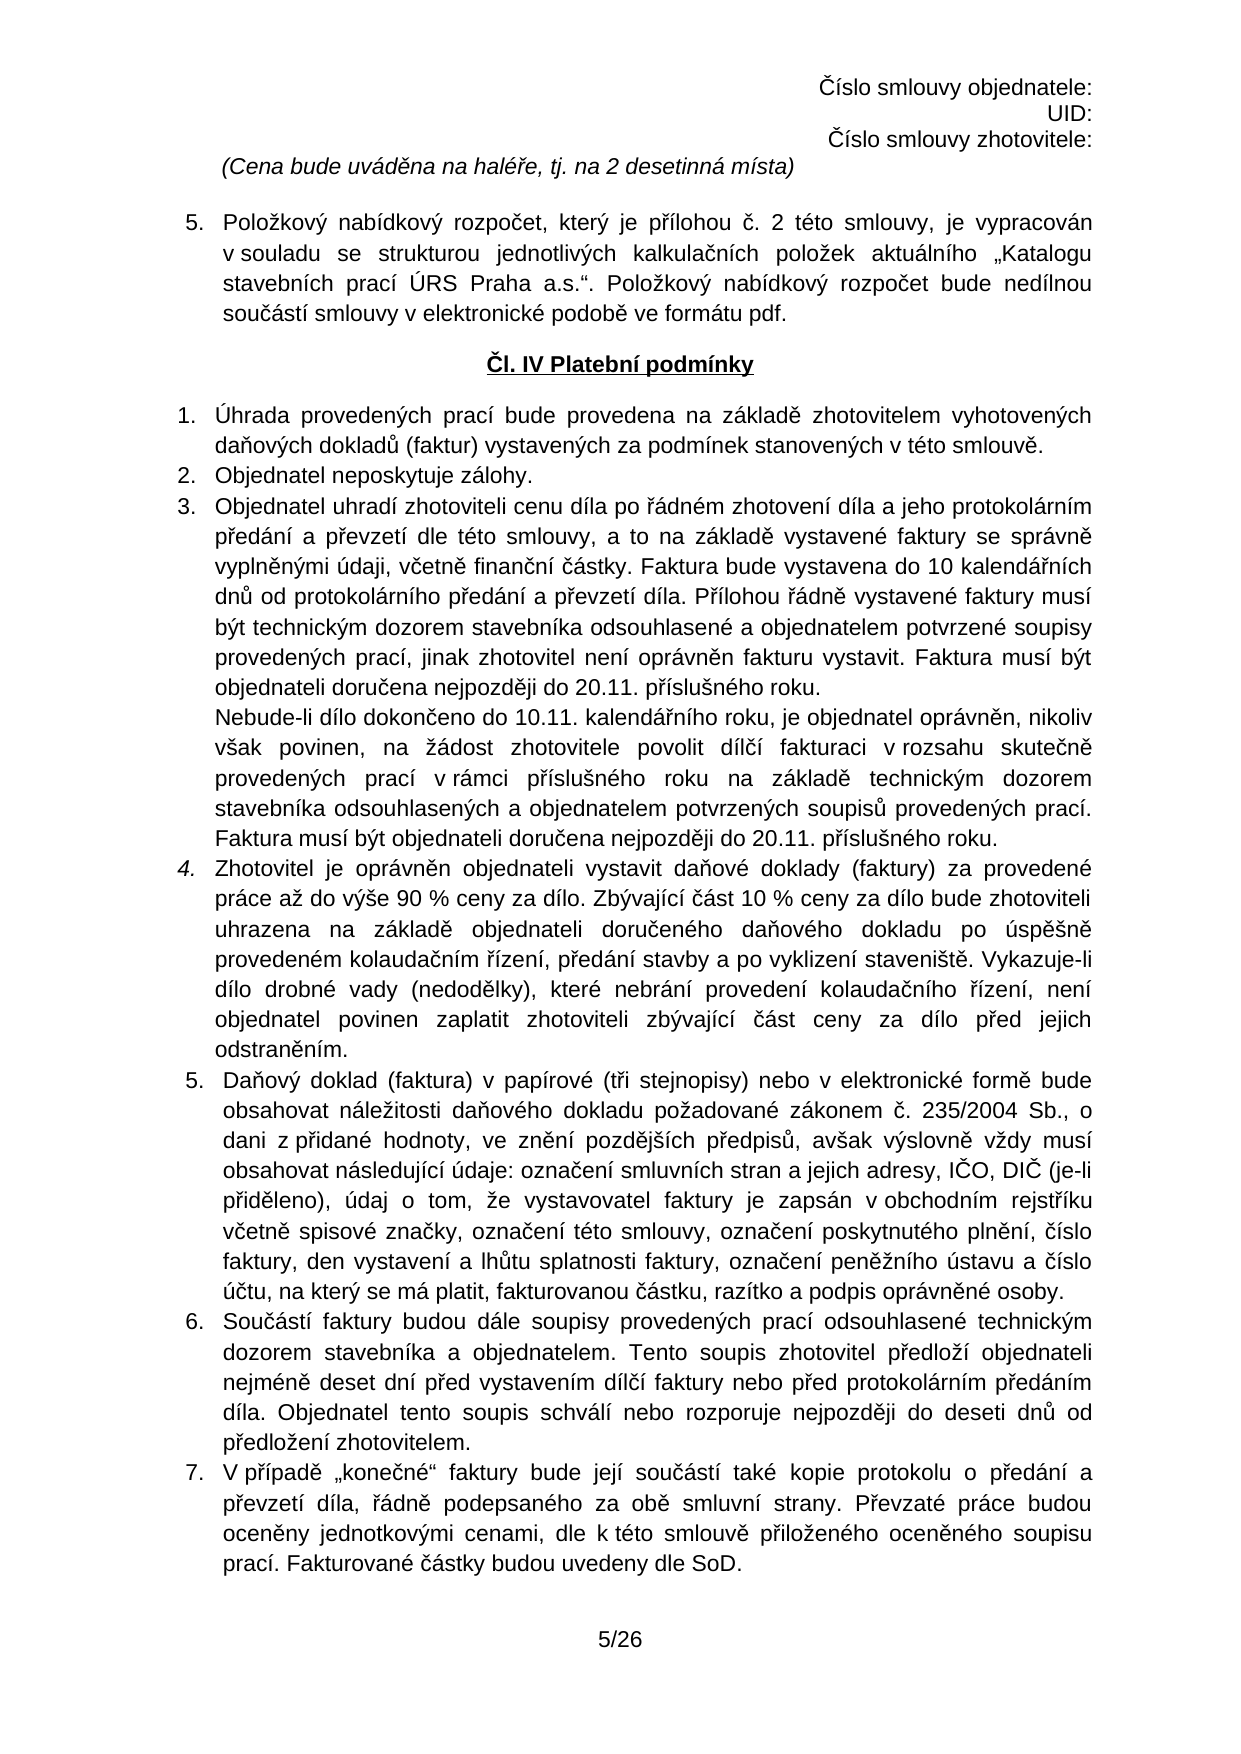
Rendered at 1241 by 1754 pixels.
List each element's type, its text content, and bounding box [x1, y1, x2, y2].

list Objednatel uhradí zhotoviteli cenu díla po řádném zhotovení díla a jeho protokolárním předání a převzetí dle této smlouvy, a to na základě vystavené faktury se správně vyplněnými údaji, včetně finanční částky. Faktura bude vystavena do 10 kalendářních dnů od protokolárního předání a převzetí díla. Přílohou řádně vystavené faktury musí být technickým dozorem stavebníka odsouhlasené a objednatelem potvrzené soupisy provedených prací, jinak zhotovitel není oprávněn fakturu vystavit. Faktura musí být objednateli doručena nejpozději do 20.11. příslušného roku. [177, 493, 1093, 700]
list Daňový doklad (faktura) v papírové (tři stejnopisy) nebo v elektronické formě bude obsahovat náležitosti daňového dokladu požadované zákonem č. 235/2004 Sb., o dani z přidané hodnoty, ve znění pozdějších předpisů, avšak výslovně vždy musí obsahovat následující údaje: označení smluvních stran a jejich adresy, IČO, DIČ (je-li přiděleno), údaj o tom, že vystavovatel faktury je zapsán v obchodním rejstříku včetně spisové značky, označení této smlouvy, označení poskytnutého plnění, číslo faktury, den vystavení a lhůtu splatnosti faktury, označení peněžního ústavu a číslo účtu, na který se má platit, fakturovanou částku, razítko a podpis oprávněné osoby. [185, 1067, 1093, 1304]
text (Cena bude uváděna na haléře, tj. na 2 desetinná místa) [148, 153, 1093, 179]
text Čl. IV Platební podmínky [148, 351, 1093, 377]
list Součástí faktury budou dále soupisy provedených prací odsouhlasené technickým dozorem stavebníka a objednatelem. Tento soupis zhotovitel předloží objednateli nejméně deset dní před vystavením dílčí faktury nebo před protokolárním předáním díla. Objednatel tento soupis schválí nebo rozporuje nejpozději do deseti dnů od předložení zhotovitelem. [185, 1308, 1093, 1456]
list Objednatel neposkytuje zálohy. [177, 462, 1093, 489]
text Nebude-li dílo dokončeno do 10.11. kalendářního roku, je objednatel oprávněn, nikoliv však povinen, na žádost zhotovitele povolit dílčí fakturaci v rozsahu skutečně provedených prací v rámci příslušného roku na základě technickým dozorem stavebníka odsouhlasených a objednatelem potvrzených soupisů provedených prací. Faktura musí být objednateli doručena nejpozději do 20.11. příslušného roku. [214, 704, 1093, 851]
list Úhrada provedených prací bude provedena na základě zhotovitelem vyhotovených daňových dokladů (faktur) vystavených za podmínek stanovených v této smlouvě. [177, 402, 1093, 459]
list Zhotovitel je oprávněn objednateli vystavit daňové doklady (faktury) za provedené práce až do výše 90 % ceny za dílo. Zbývající část 10 % ceny za dílo bude zhotoviteli uhrazena na základě objednateli doručeného daňového dokladu po úspěšně provedeném kolaudačním řízení, předání stavby a po vyklizení staveniště. Vykazuje-li dílo drobné vady (nedodělky), které nebrání provedení kolaudačního řízení, není objednatel povinen zaplatit zhotoviteli zbývající část ceny za dílo před jejich odstraněním. [177, 855, 1093, 1063]
list V případě „konečné“ faktury bude její součástí také kopie protokolu o předání a převzetí díla, řádně podepsaného za obě smluvní strany. Převzaté práce budou oceněny jednotkovými cenami, dle k této smlouvě přiloženého oceněného soupisu prací. Fakturované částky budou uvedeny dle SoD. [185, 1459, 1093, 1576]
list Položkový nabídkový rozpočet, který je přílohou č. 2 této smlouvy, je vypracován v souladu se strukturou jednotlivých kalkulačních položek aktuálního „Katalogu stavebních prací ÚRS Praha a.s.“. Položkový nabídkový rozpočet bude nedílnou součástí smlouvy v elektronické podobě ve formátu pdf. [185, 209, 1093, 326]
